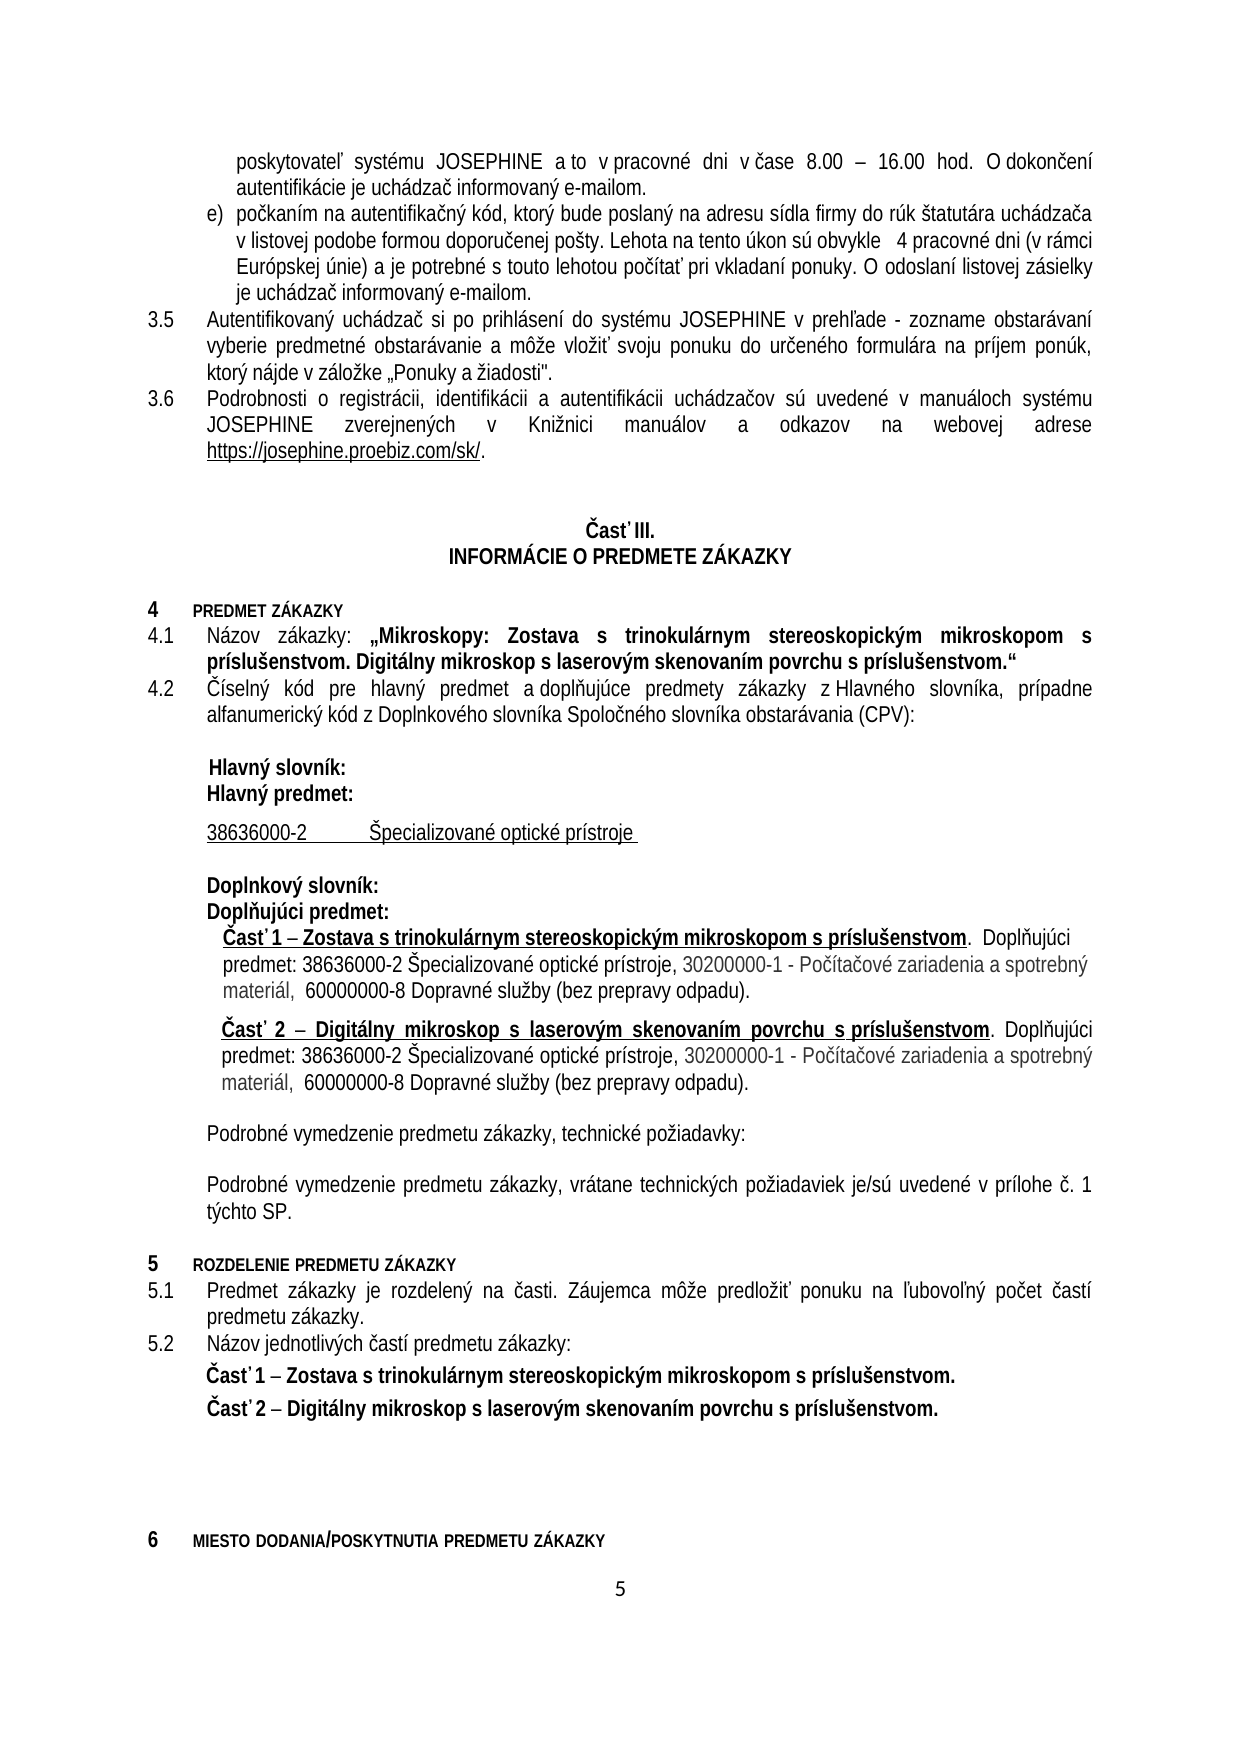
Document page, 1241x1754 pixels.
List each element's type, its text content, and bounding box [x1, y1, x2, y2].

text Časť 2 – Digitálny mikroskop s laserovým skenovaním povrchu s príslušenstvom. [185, 1395, 1093, 1421]
text Hlavný predmet: [207, 780, 1093, 806]
text Doplňujúci predmet: [177, 898, 1093, 924]
text Časť 1 – Zostava s trinokulárnym stereoskopickým mikroskopom s príslušenstvom. Doplňujúci predmet: 38636000-2 Špecializované optické prístroje, 30200000-1 - Počítačové zariadenia a spotrebný materiál, 60000000-8 Dopravné služby (bez prepravy odpadu). [223, 924, 1093, 1003]
subtitle miesto dodania/poskytnutia predmetu zákazky [148, 1526, 1093, 1553]
text Podrobné vymedzenie predmetu zákazky, vrátane technických požiadaviek je/sú uvedené v prílohe č. 1 týchto SP. [207, 1171, 1093, 1224]
list Názov jednotlivých častí predmetu zákazky: [148, 1329, 1093, 1356]
list Číselný kód pre hlavný predmet a doplňujúce predmety zákazky z Hlavného slovníka, prípadne alfanumerický kód z Doplnkového slovníka Spoločného slovníka obstarávania (CPV): [148, 675, 1093, 727]
text Podrobné vymedzenie predmetu zákazky, technické požiadavky: [207, 1120, 1093, 1146]
text Časť 2 – Digitálny mikroskop s laserovým skenovaním povrchu s príslušenstvom. Doplňujúci predmet: 38636000-2 Špecializované optické prístroje, 30200000-1 - Počítačové zariadenia a spotrebný materiál, 60000000-8 Dopravné služby (bez prepravy odpadu). [221, 1016, 1093, 1095]
text Doplnkový slovník: [177, 872, 1093, 898]
text e) počkaním na autentifikačný kód, ktorý bude poslaný na adresu sídla firmy do rúk štatutára uchádzača v listovej podobe formou doporučenej pošty. Lehota na tento úkon sú obvykle 4 pracovné dni (v rámci Európskej únie) a je potrebné s touto lehotou počítať pri vkladaní ponuky. O odoslaní listovej zásielky je uchádzač informovaný e-mailom. [207, 200, 1093, 306]
text INFORMÁCIE O PREDMETE ZÁKAZKY [148, 543, 1093, 569]
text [207, 148, 1093, 200]
subtitle predmet zákazky [148, 596, 1093, 622]
list Názov zákazky: „Mikroskopy: Zostava s trinokulárnym stereoskopickým mikroskopom s príslušenstvom. Digitálny mikroskop s laserovým skenovaním povrchu s príslušenstvom.“ [148, 622, 1093, 675]
text 38636000-2 Špecializované optické prístroje [207, 819, 1093, 845]
subtitle rozdelenie predmetu zákazky [148, 1250, 1093, 1277]
text Hlavný slovník: [177, 754, 1093, 780]
list Autentifikovaný uchádzač si po prihlásení do systému JOSEPHINE v prehľade - zozname obstarávaní vyberie predmetné obstarávanie a môže vložiť svoju ponuku do určeného formulára na príjem ponúk, ktorý nájde v záložke „Ponuky a žiadosti". [148, 306, 1093, 385]
text Časť III. [148, 517, 1093, 543]
list Predmet zákazky je rozdelený na časti. Záujemca môže predložiť ponuku na ľubovoľný počet častí predmetu zákazky. [148, 1277, 1093, 1329]
list Podrobnosti o registrácii, identifikácii a autentifikácii uchádzačov sú uvedené v manuáloch systému JOSEPHINE zverejnených v Knižnici manuálov a odkazov na webovej adrese https://josephine.proebiz.com/sk/. [148, 385, 1093, 464]
text Časť 1 – Zostava s trinokulárnym stereoskopickým mikroskopom s príslušenstvom. [185, 1362, 1093, 1388]
